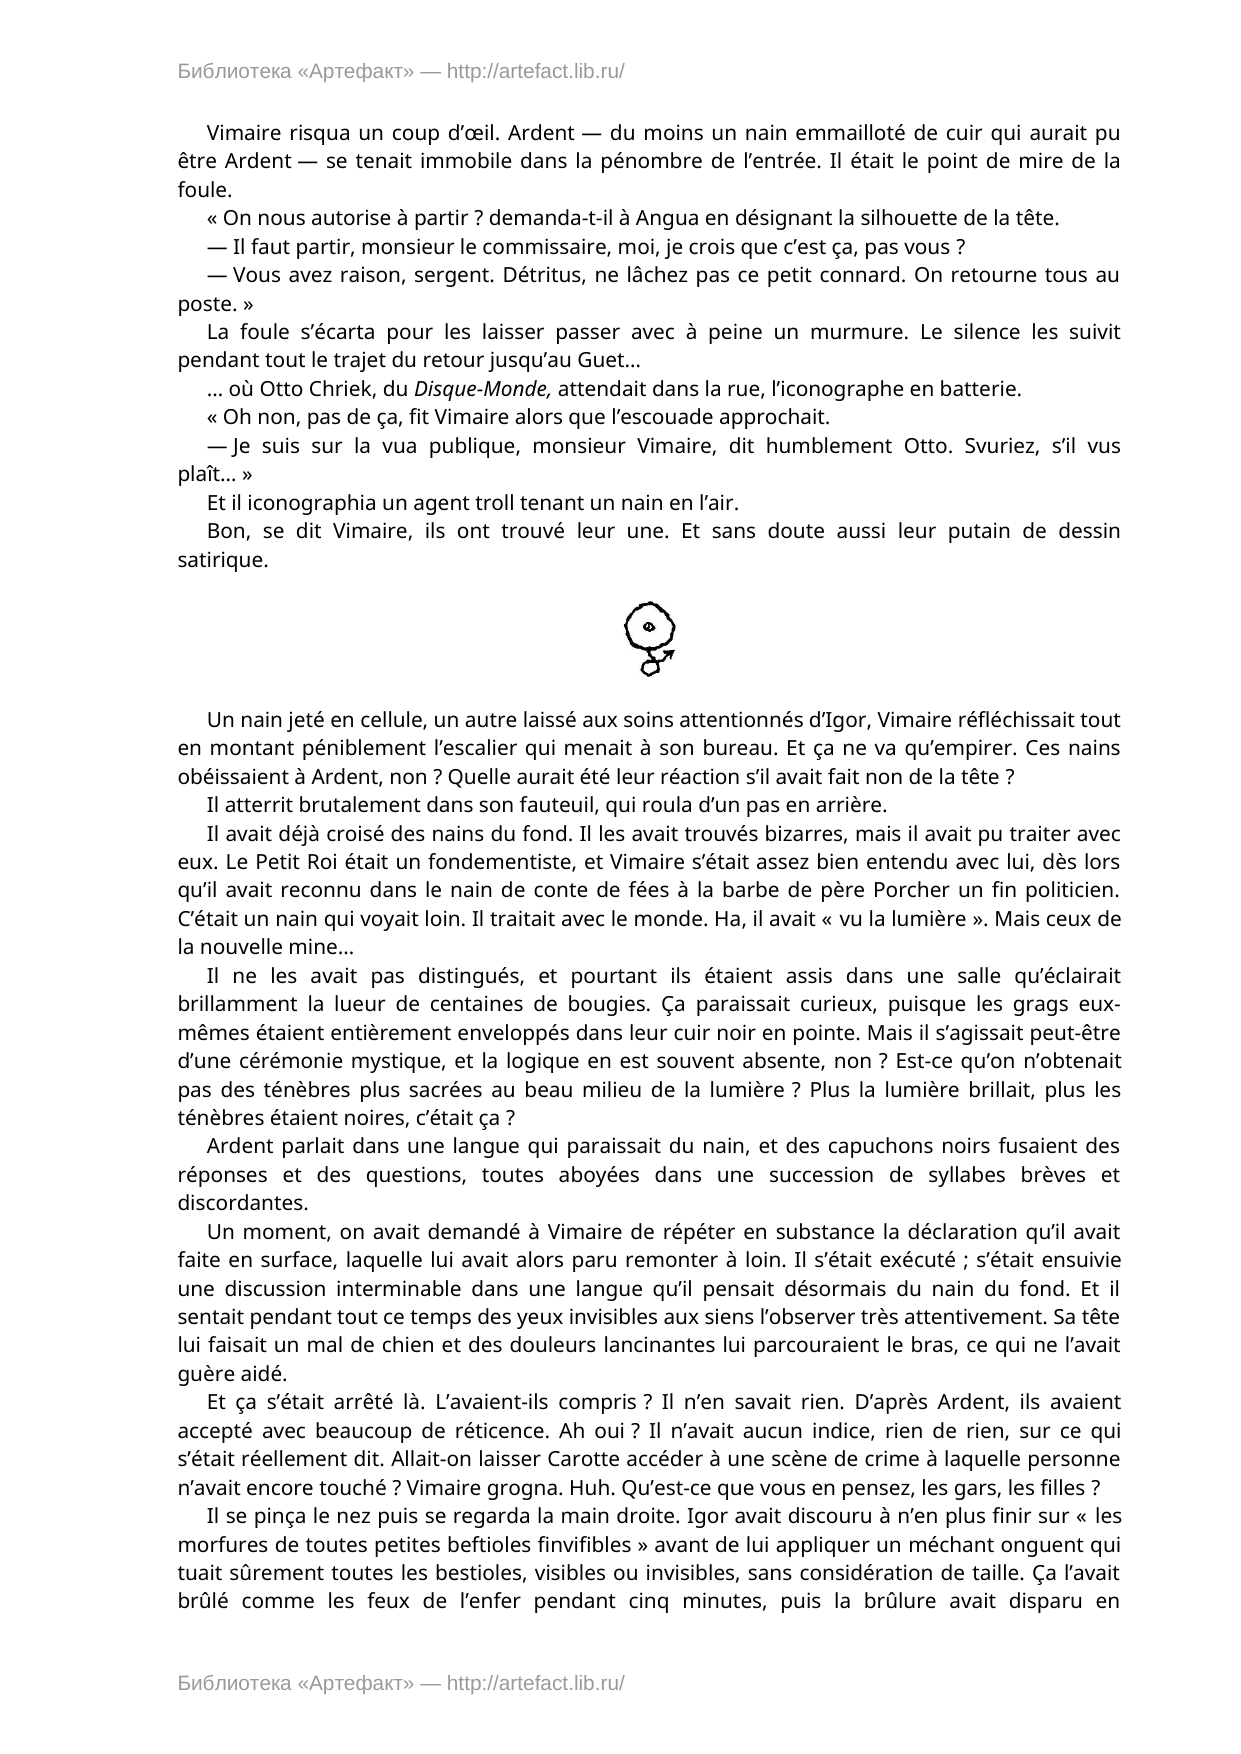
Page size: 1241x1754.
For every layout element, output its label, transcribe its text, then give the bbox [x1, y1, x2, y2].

text Il ne les avait pas distingués, et pourtant ils étaient assis dans une salle qu’éclairait brillamment la lueur de centaines de bougies. Ça paraissait curieux, puisque les grags eux-mêmes étaient entièrement enveloppés dans leur cuir noir en pointe. Mais il s’agissait peut-être d’une cérémonie mystique, et la logique en est souvent absente, non ? Est-ce qu’on n’obtenait pas des ténèbres plus sacrées au beau milieu de la lumière ? Plus la lumière brillait, plus les ténèbres étaient noires, c’était ça ? [177, 961, 1122, 1132]
text Et ça s’était arrêté là. L’avaient-ils compris ? Il n’en savait rien. D’après Ardent, ils avaient accepté avec beaucoup de réticence. Ah oui ? Il n’avait aucun indice, rien de rien, sur ce qui s’était réellement dit. Allait-on laisser Carotte accéder à une scène de crime à laquelle personne n’avait encore touché ? Vimaire grogna. Huh. Qu’est-ce que vous en pensez, les gars, les filles ? [177, 1387, 1122, 1501]
text « Oh non, pas de ça, fit Vimaire alors que l’escouade approchait. [177, 402, 1122, 431]
text — Vous avez raison, sergent. Détritus, ne lâchez pas ce petit connard. On retourne tous au poste. » [177, 260, 1122, 317]
text La foule s’écarta pour les laisser passer avec à peine un murmure. Le silence les suivit pendant tout le trajet du retour jusqu’au Guet… [177, 317, 1122, 374]
text Et il iconographia un agent troll tenant un nain en l’air. [177, 488, 1122, 516]
text Bon, se dit Vimaire, ils ont trouvé leur une. Et sans doute aussi leur putain de dessin satirique. [177, 516, 1122, 573]
text — Il faut partir, monsieur le commissaire, moi, je crois que c’est ça, pas vous ? [177, 232, 1122, 260]
text Vimaire risqua un coup d’œil. Ardent — du moins un nain emmailloté de cuir qui aurait pu être Ardent — se tenait immobile dans la pénombre de l’entrée. Il était le point de mire de la foule. [177, 118, 1122, 203]
text Il atterrit brutalement dans son fauteuil, qui roula d’un pas en arrière. [177, 790, 1122, 819]
text Il avait déjà croisé des nains du fond. Il les avait trouvés bizarres, mais il avait pu traiter avec eux. Le Petit Roi était un fondementiste, et Vimaire s’était assez bien entendu avec lui, dès lors qu’il avait reconnu dans le nain de conte de fées à la barbe de père Porcher un fin politicien. C’était un nain qui voyait loin. Il traitait avec le monde. Ha, il avait « vu la lumière ». Mais ceux de la nouvelle mine… [177, 819, 1122, 961]
text Un moment, on avait demandé à Vimaire de répéter en substance la déclaration qu’il avait faite en surface, laquelle lui avait alors paru remonter à loin. Il s’était exécuté ; s’était ensuivie une discussion interminable dans une langue qu’il pensait désormais du nain du fond. Et il sentait pendant tout ce temps des yeux invisibles aux siens l’observer très attentivement. Sa tête lui faisait un mal de chien et des douleurs lancinantes lui parcouraient le bras, ce qui ne l’avait guère aidé. [177, 1217, 1122, 1387]
text — Je suis sur la vua publique, monsieur Vimaire, dit humblement Otto. Svuriez, s’il vus plaît… » [177, 431, 1122, 488]
picture [623, 601, 676, 677]
text Un nain jeté en cellule, un autre laissé aux soins attentionnés d’Igor, Vimaire réfléchissait tout en montant péniblement l’escalier qui menait à son bureau. Et ça ne va qu’empirer. Ces nains obéissaient à Ardent, non ? Quelle aurait été leur réaction s’il avait fait non de la tête ? [177, 705, 1122, 790]
text « On nous autorise à partir ? demanda-t-il à Angua en désignant la silhouette de la tête. [177, 203, 1122, 232]
text … où Otto Chriek, du Disque-Monde, attendait dans la rue, l’iconographe en batterie. [177, 374, 1122, 402]
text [177, 1501, 1122, 1615]
text Ardent parlait dans une langue qui paraissait du nain, et des capuchons noirs fusaient des réponses et des questions, toutes aboyées dans une succession de syllabes brèves et discordantes. [177, 1132, 1122, 1217]
